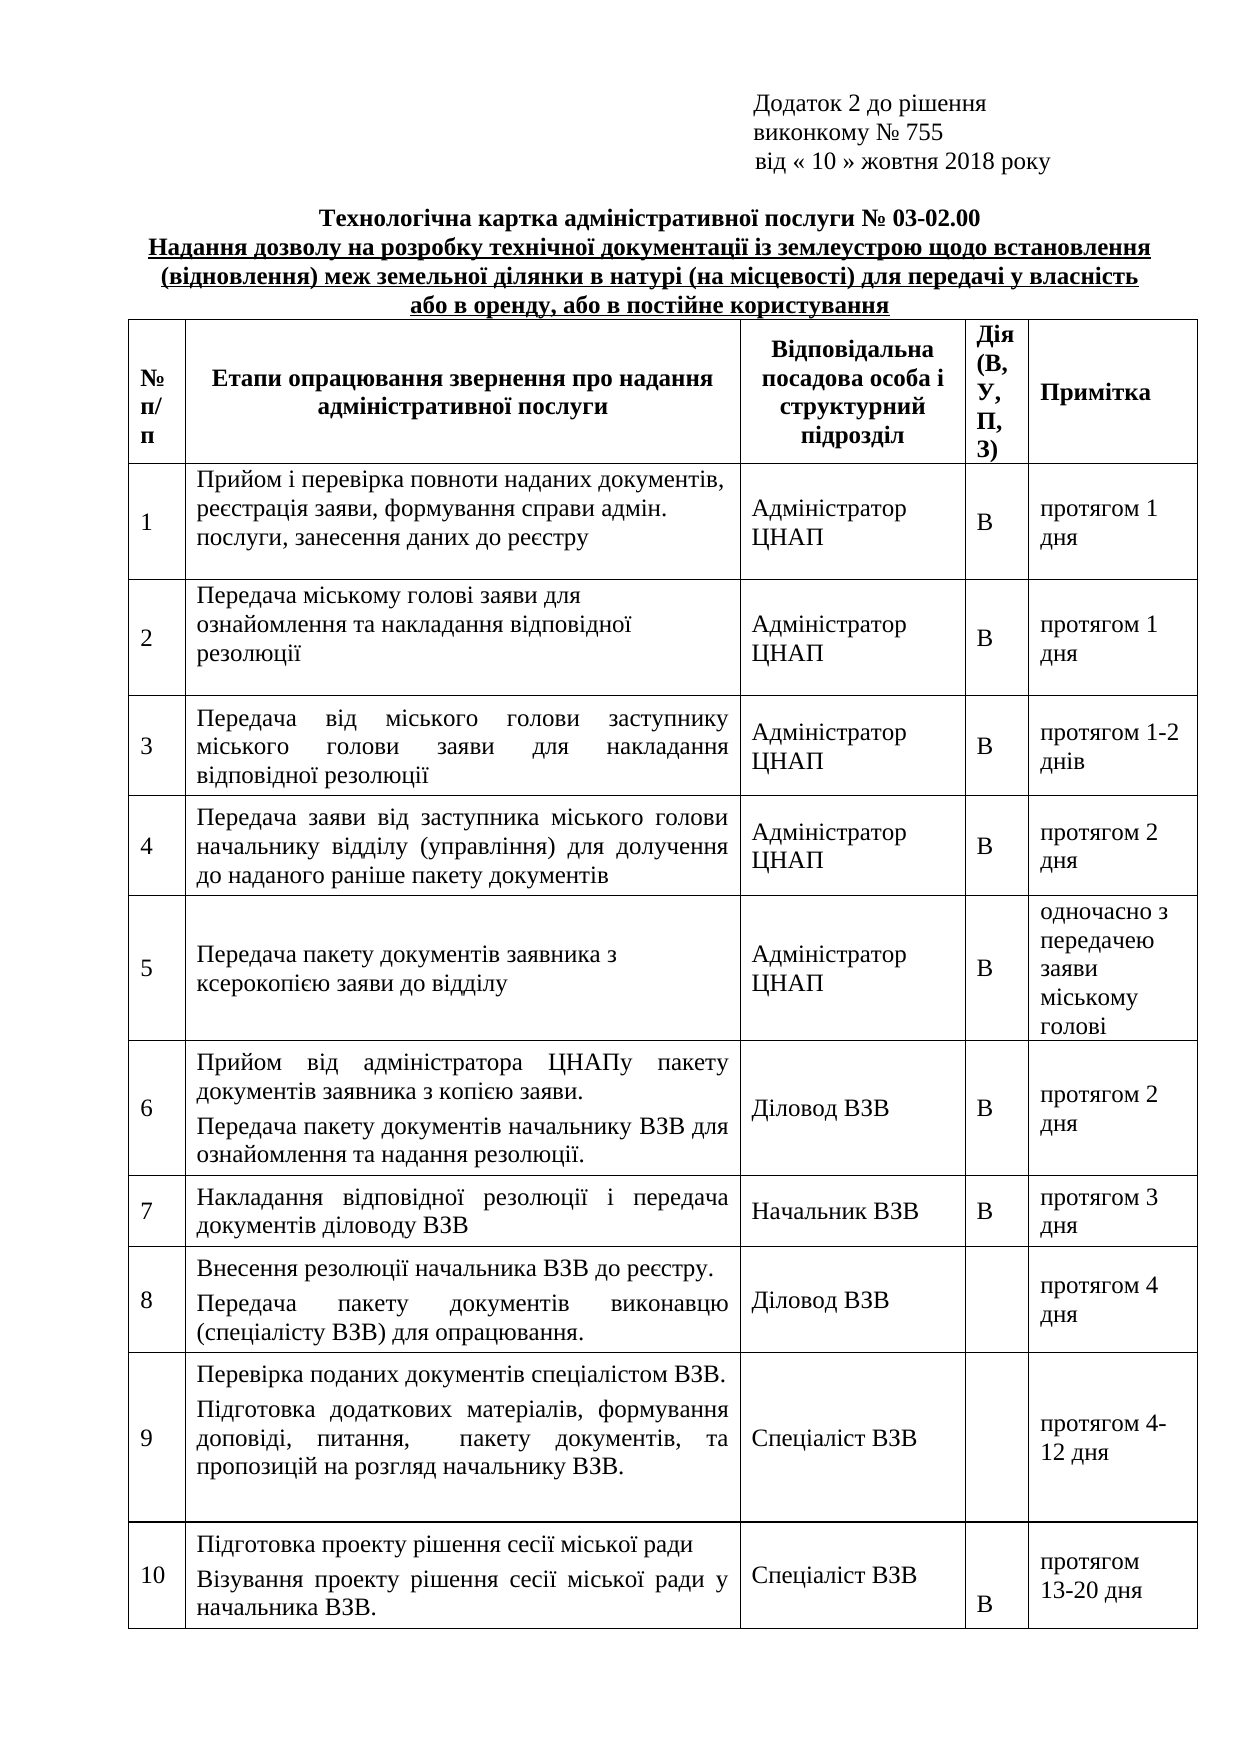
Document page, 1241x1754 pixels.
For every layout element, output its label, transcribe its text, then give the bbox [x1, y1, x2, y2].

table_cell Адміністратор ЦНАП [741, 796, 965, 895]
table_cell Адміністратор ЦНАП [741, 896, 965, 1040]
text від « 10 » жовтня 2018 року [148, 146, 1152, 175]
table_cell протягом 1-2 днів [1029, 696, 1197, 795]
table_cell [966, 1247, 1028, 1352]
table_cell Передача міському голові заяви для ознайомлення та накладання відповідної резолюції [186, 580, 740, 695]
table_cell одночасно з передачею заяви міському голові [1029, 896, 1197, 1040]
table_cell В [966, 796, 1028, 895]
table_cell 8 [129, 1247, 185, 1352]
table_cell Прийом від адміністратора ЦНАПу пакету документів заявника з копією заяви. Передача пакету документів начальнику ВЗВ для ознайомлення та надання резолюції. [186, 1041, 740, 1174]
table_cell В [966, 464, 1028, 579]
table_cell 10 [129, 1523, 185, 1627]
table_cell Начальник ВЗВ [741, 1176, 965, 1246]
table_header №п/п [129, 320, 185, 463]
table_cell Передача від міського голови заступнику міського голови заяви для накладання відповідної резолюції [186, 696, 740, 795]
table_cell 4 [129, 796, 185, 895]
table_cell Накладання відповідної резолюції і передача документів діловоду ВЗВ [186, 1176, 740, 1246]
table_cell Адміністратор ЦНАП [741, 580, 965, 695]
table_cell 5 [129, 896, 185, 1040]
table_cell Діловод ВЗВ [741, 1041, 965, 1174]
table_cell [966, 1353, 1028, 1521]
table_cell протягом 3 дня [1029, 1176, 1197, 1246]
table_cell В [966, 896, 1028, 1040]
table_cell В [966, 580, 1028, 695]
table_cell 3 [129, 696, 185, 795]
table_cell 1 [129, 464, 185, 579]
table_cell Адміністратор ЦНАП [741, 464, 965, 579]
table_cell протягом 1 дня [1029, 464, 1197, 579]
table_cell 7 [129, 1176, 185, 1246]
table_cell протягом 2 дня [1029, 796, 1197, 895]
table_cell В [966, 1523, 1028, 1627]
table_cell Внесення резолюції начальника ВЗВ до реєстру. Передача пакету документів виконавцю (спеціалісту ВЗВ) для опрацювання. [186, 1247, 740, 1352]
table_cell Передача заяви від заступника міського голови начальнику відділу (управління) для долучення до наданого раніше пакету документів [186, 796, 740, 895]
table_cell Діловод ВЗВ [741, 1247, 965, 1352]
table_cell В [966, 696, 1028, 795]
table_cell протягом 1 дня [1029, 580, 1197, 695]
table_cell Передача пакету документів заявника з ксерокопією заяви до відділу [186, 896, 740, 1040]
table_cell Перевірка поданих документів спеціалістом ВЗВ. Підготовка додаткових матеріалів, формування доповіді, питання, пакету документів, та пропозицій на розгляд начальнику ВЗВ. [186, 1353, 740, 1521]
table_header Відповідальна посадова особа і структурний підрозділ [741, 320, 965, 463]
table_cell 2 [129, 580, 185, 695]
table_cell Спеціаліст ВЗВ [741, 1353, 965, 1521]
table_header Дія (В,У,П, З) [966, 320, 1028, 463]
table_cell Адміністратор ЦНАП [741, 696, 965, 795]
table_cell протягом 2 дня [1029, 1041, 1197, 1174]
table_header Етапи опрацювання звернення про надання адміністративної послуги [186, 320, 740, 463]
table_cell Спеціаліст ВЗВ [741, 1523, 965, 1627]
table_cell протягом 13-20 дня [1029, 1523, 1197, 1627]
table_cell 9 [129, 1353, 185, 1521]
text Технологічна картка адміністративної послуги № 03-02.00 [148, 203, 1152, 232]
table_cell В [966, 1041, 1028, 1174]
table_cell Підготовка проекту рішення сесії міської ради Візування проекту рішення сесії міської ради у начальника ВЗВ. [186, 1523, 740, 1627]
text виконкому № 755 [753, 117, 1152, 146]
table_cell Прийом і перевірка повноти наданих документів, реєстрація заяви, формування справи адмін. послуги, занесення даних до реєстру [186, 464, 740, 579]
table_cell 6 [129, 1041, 185, 1174]
table_header Примітка [1029, 320, 1197, 463]
table_cell протягом 4 дня [1029, 1247, 1197, 1352]
table_cell В [966, 1176, 1028, 1246]
table_cell протягом 4-12 дня [1029, 1353, 1197, 1521]
text Надання дозволу на розробку технічної документації із землеустрою щодо встановлення (відновлення) меж земельної ділянки в натурі (на місцевості) для передачі у власність або в оренду, або в постійне користування [148, 232, 1152, 318]
text Додаток 2 до рішення [753, 88, 1152, 117]
